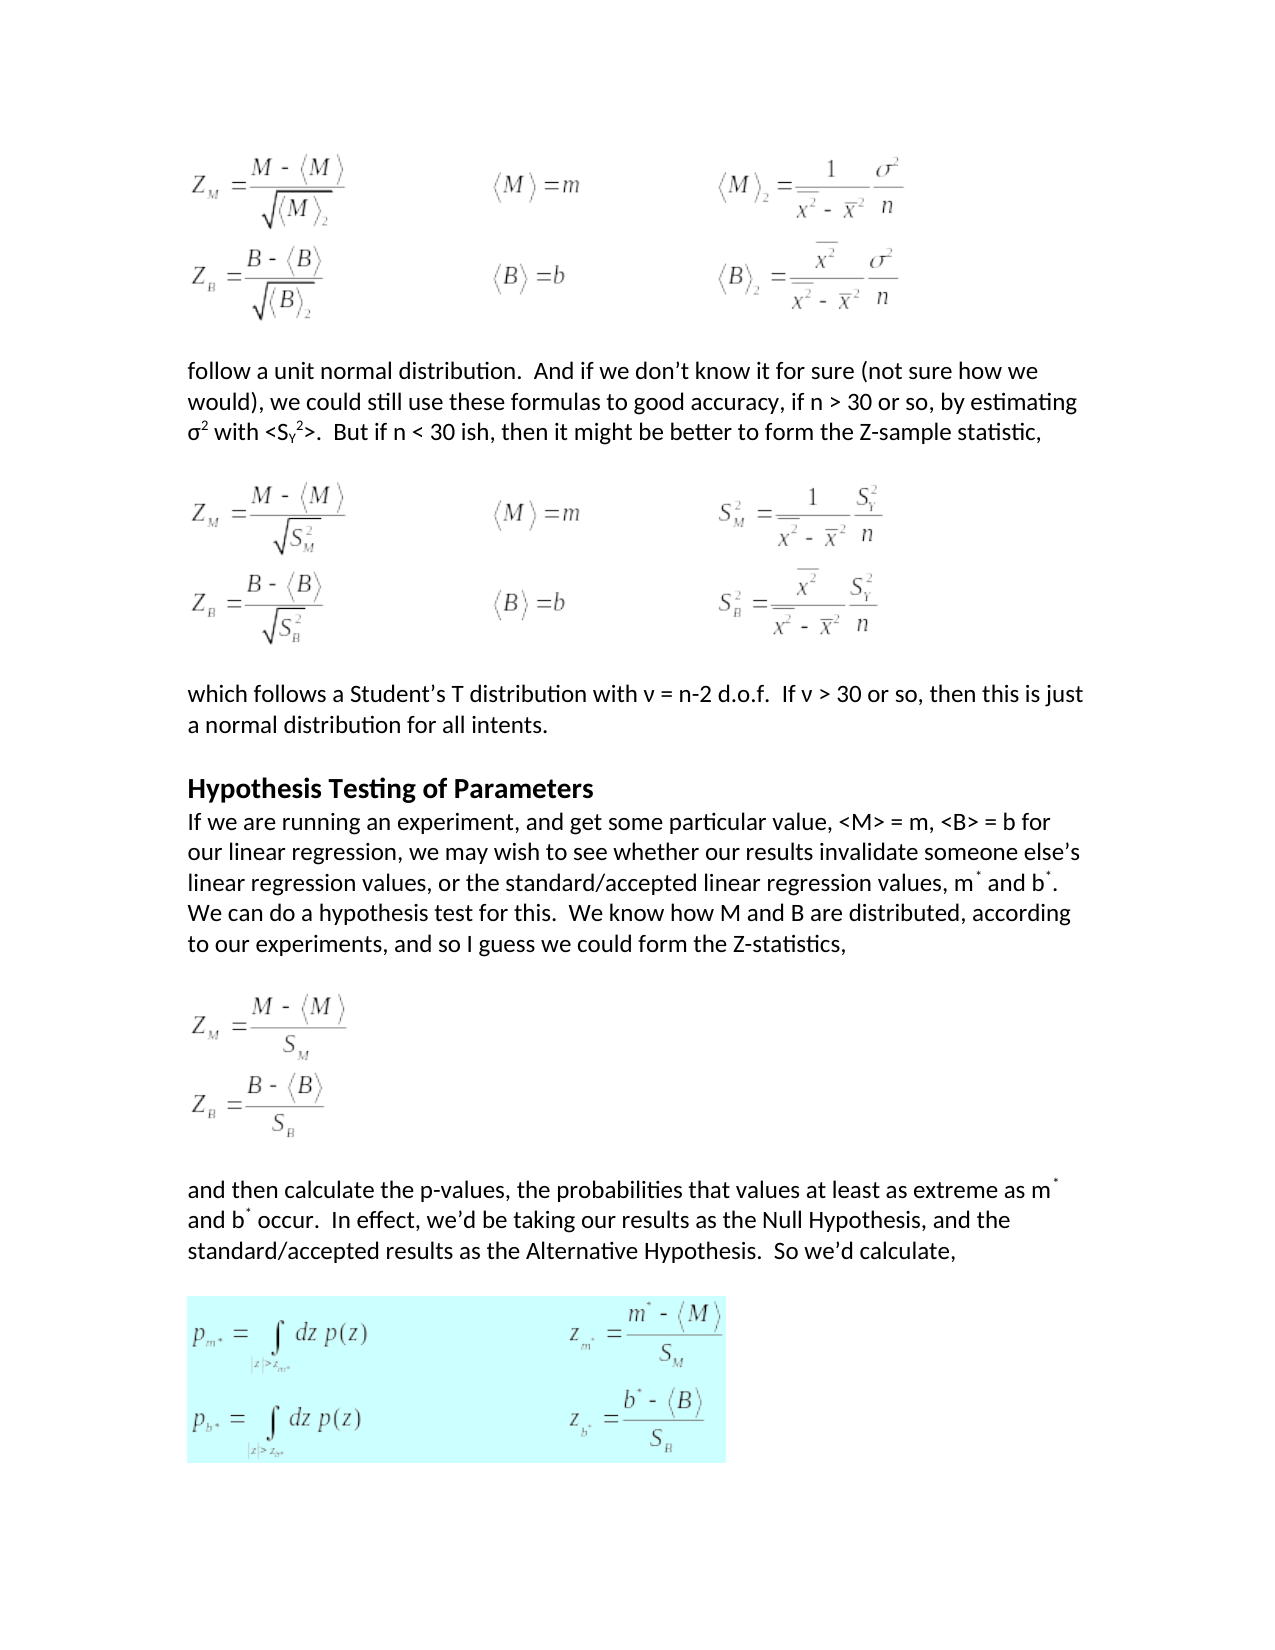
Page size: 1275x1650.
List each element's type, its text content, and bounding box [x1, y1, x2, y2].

text follow a unit normal distribution. And if we don’t know it for sure (not sure how we would), we could still use these formulas to good accuracy, if n > 30 or so, by estimating σ2 with <SY2>. But if n < 30 ish, then it might be better to form the Z-sample statistic, [187, 356, 1087, 447]
text If we are running an experiment, and get some particular value, <M> = m, <B> = b for our linear regression, we may wish to see whether our results invalidate someone else’s linear regression values, or the standard/accepted linear regression values, m* and b*. We can do a hypothesis test for this. We know how M and B are distributed, according to our experiments, and so I guess we could form the Z-statistics, [187, 806, 1087, 958]
text which follows a Student’s T distribution with ν = n-2 d.o.f. If ν > 30 or so, then this is just a normal distribution for all intents. [187, 678, 1087, 739]
text Hypothesis Testing of Parameters [187, 770, 1087, 806]
text and then calculate the p-values, the probabilities that values at least as extreme as m* and b* occur. In effect, we’d be taking our results as the Null Hypothesis, and the standard/accepted results as the Alternative Hypothesis. So we’d calculate, [187, 1174, 1087, 1266]
